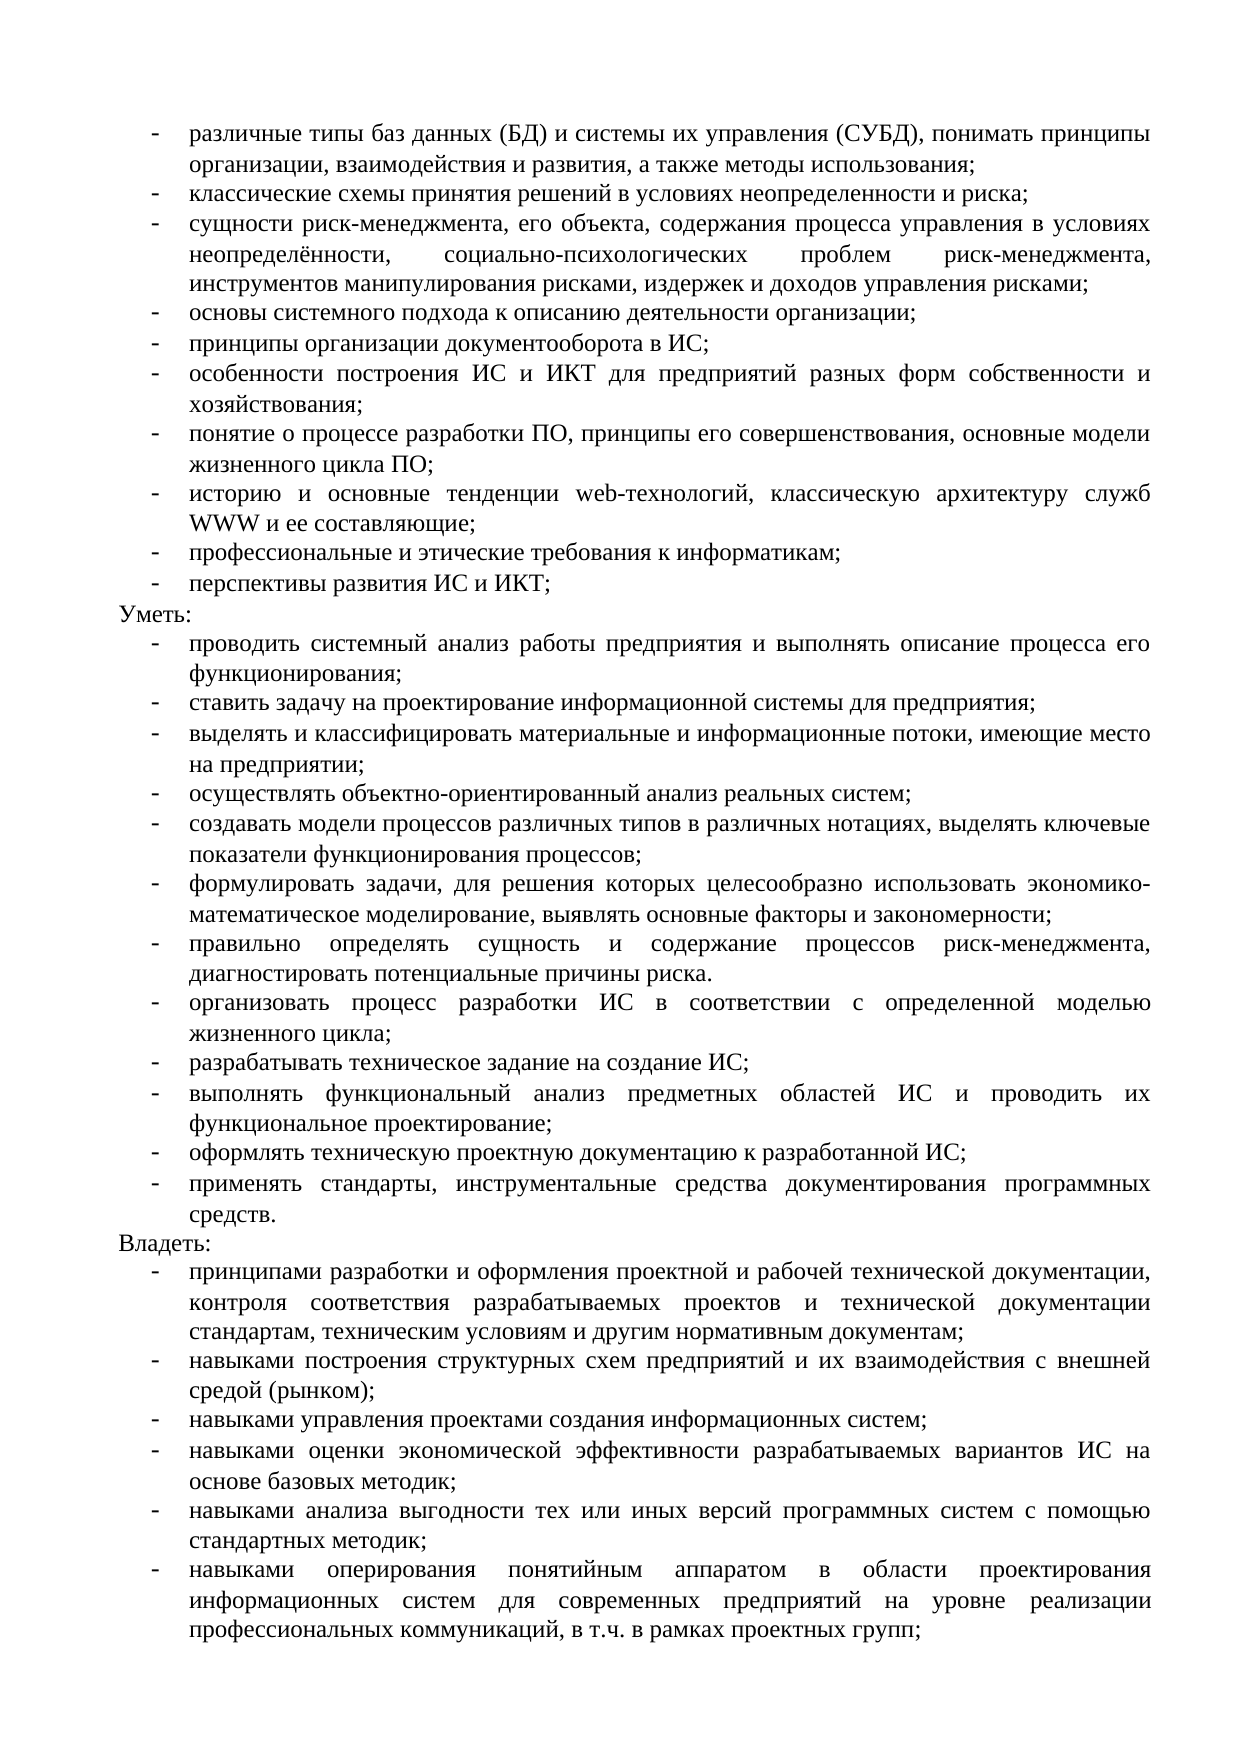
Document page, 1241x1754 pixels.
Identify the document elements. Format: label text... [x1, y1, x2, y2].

list перспективы развития ИС и ИКТ; [148, 568, 1152, 599]
text Уметь: [118, 599, 1152, 628]
list применять стандарты, инструментальные средства документирования программных средств. [148, 1168, 1152, 1228]
list принципы организации документооборота в ИС; [148, 328, 1152, 358]
list историю и основные тенденции web-технологий, классическую архитектуру служб WWW и ее составляющие; [148, 478, 1152, 537]
list навыками построения структурных схем предприятий и их взаимодействия с внешней средой (рынком); [148, 1345, 1152, 1404]
list ставить задачу на проектирование информационной системы для предприятия; [148, 687, 1152, 718]
list проводить системный анализ работы предприятия и выполнять описание процесса его функционирования; [148, 628, 1152, 687]
list создавать модели процессов различных типов в различных нотациях, выделять ключевые показатели функционирования процессов; [148, 808, 1152, 868]
list организовать процесс разработки ИС в соответствии с определенной моделью жизненного цикла; [148, 987, 1152, 1047]
list основы системного подхода к описанию деятельности организации; [148, 297, 1152, 328]
list разрабатывать техническое задание на создание ИС; [148, 1047, 1152, 1078]
text Владеть: [118, 1228, 1152, 1256]
list правильно определять сущность и содержание процессов риск-менеджмента, диагностировать потенциальные причины риска. [148, 928, 1152, 987]
list навыками управления проектами создания информационных систем; [148, 1404, 1152, 1435]
list осуществлять объектно-ориентированный анализ реальных систем; [148, 778, 1152, 808]
list навыками оперирования понятийным аппаратом в области проектирования информационных систем для современных предприятий на уровне реализации профессиональных коммуникаций, в т.ч. в рамках проектных групп; [148, 1554, 1152, 1643]
list навыками анализа выгодности тех или иных версий программных систем с помощью стандартных методик; [148, 1495, 1152, 1554]
list различные типы баз данных (БД) и системы их управления (СУБД), понимать принципы организации, взаимодействия и развития, а также методы использования; [148, 118, 1152, 178]
list классические схемы принятия решений в условиях неопределенности и риска; [148, 178, 1152, 208]
list особенности построения ИС и ИКТ для предприятий разных форм собственности и хозяйствования; [148, 358, 1152, 418]
list оформлять техническую проектную документацию к разработанной ИС; [148, 1137, 1152, 1168]
list сущности риск-менеджмента, его объекта, содержания процесса управления в условиях неопределённости, социально-психологических проблем риск-менеджмента, инструментов манипулирования рисками, издержек и доходов управления рисками; [148, 208, 1152, 297]
list навыками оценки экономической эффективности разрабатываемых вариантов ИС на основе базовых методик; [148, 1435, 1152, 1495]
list принципами разработки и оформления проектной и рабочей технической документации, контроля соответствия разрабатываемых проектов и технической документации стандартам, техническим условиям и другим нормативным документам; [148, 1256, 1152, 1345]
list выполнять функциональный анализ предметных областей ИС и проводить их функциональное проектирование; [148, 1078, 1152, 1137]
list профессиональные и этические требования к информатикам; [148, 537, 1152, 568]
list понятие о процессе разработки ПО, принципы его совершенствования, основные модели жизненного цикла ПО; [148, 418, 1152, 478]
list формулировать задачи, для решения которых целесообразно использовать экономико-математическое моделирование, выявлять основные факторы и закономерности; [148, 868, 1152, 928]
list выделять и классифицировать материальные и информационные потоки, имеющие место на предприятии; [148, 718, 1152, 778]
